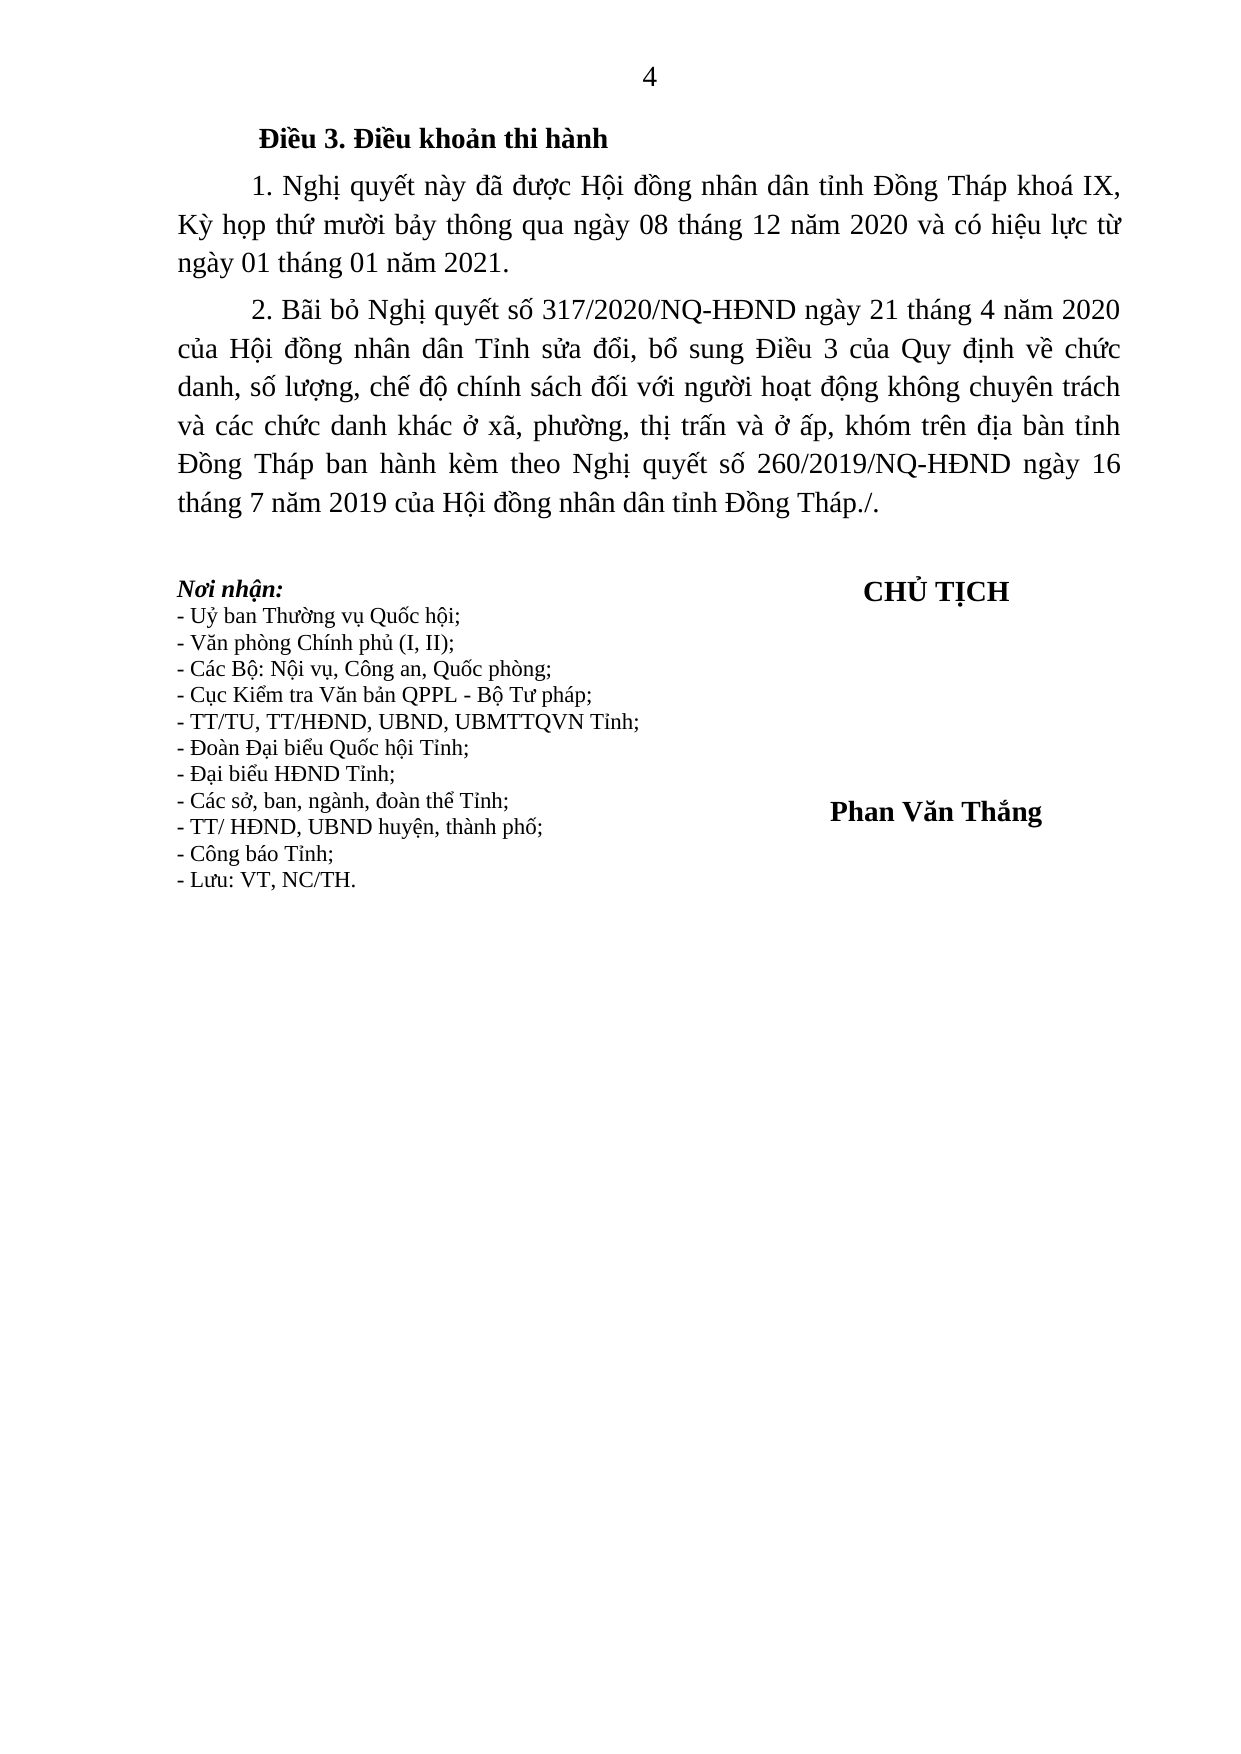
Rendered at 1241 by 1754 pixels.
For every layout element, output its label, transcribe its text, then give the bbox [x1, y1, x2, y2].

text Điều 3. Điều khoản thi hành [177, 121, 1122, 155]
text 1. Nghị quyết này đã được Hội đồng nhân dân tỉnh Đồng Tháp khoá IX, Kỳ họp thứ mười bảy thông qua ngày 08 tháng 12 năm 2020 và có hiệu lực từ ngày 01 tháng 01 năm 2021. [177, 168, 1122, 279]
text 2. Bãi bỏ Nghị quyết số 317/2020/NQ-HĐND ngày 21 tháng 4 năm 2020 của Hội đồng nhân dân Tỉnh sửa đổi, bổ sung Điều 3 của Quy định về chức danh, số lượng, chế độ chính sách đối với người hoạt động không chuyên trách và các chức danh khác ở xã, phường, thị trấn và ở ấp, khóm trên địa bàn tỉnh Đồng Tháp ban hành kèm theo Nghị quyết số 260/2019/NQ-HĐND ngày 16 tháng 7 năm 2019 của Hội đồng nhân dân tỉnh Đồng Tháp./. [177, 292, 1122, 518]
table_header Nơi nhận: - Uỷ ban Thường vụ Quốc hội; - Văn phòng Chính phủ (I, II); - Các Bộ: Nội vụ, Công an, Quốc phòng; - Cục Kiểm tra Văn bản QPPL - Bộ Tư pháp; - TT/TU, TT/HĐND, UBND, UBMTTQVN Tỉnh; - Đoàn Đại biểu Quốc hội Tỉnh; - Đại biểu HĐND Tỉnh; - Các sở, ban, ngành, đoàn thể Tỉnh; - TT/ HĐND, UBND huyện, thành phố; - Công báo Tỉnh; - Lưu: VT, NC/TH. [165, 574, 738, 892]
table_cell Phan Văn Thắng [738, 607, 1134, 892]
table_header CHỦ TỊCH [738, 574, 1134, 607]
